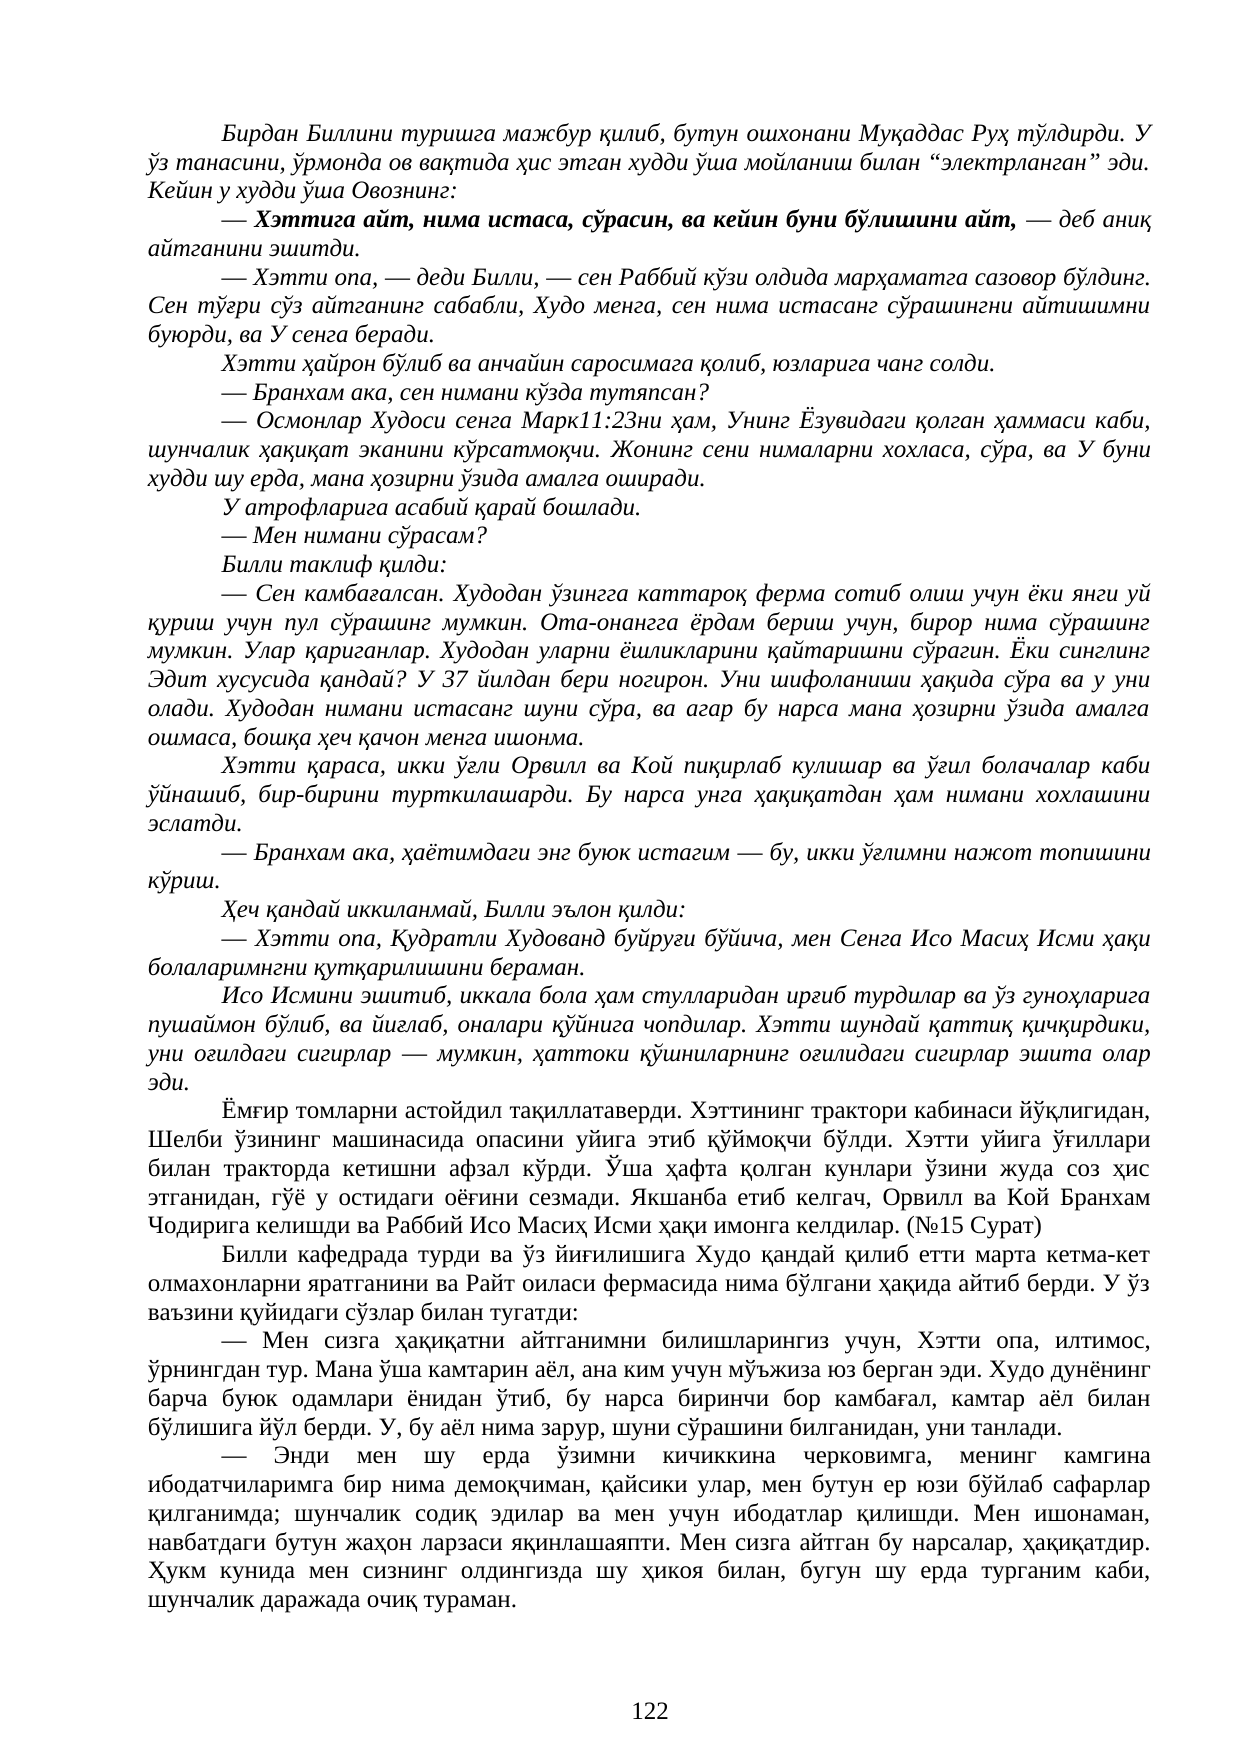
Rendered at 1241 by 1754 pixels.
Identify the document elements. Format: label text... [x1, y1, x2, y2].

text Хэтти қараса, икки ўғли Орвилл ва Кой пиқирлаб кулишар ва ўғил болачалар каби ўйнашиб, бир-бирини турткилашарди. Бу нарса унга ҳақиқатдан ҳам нимани хохлашини эслатди. [148, 751, 1152, 837]
text Билли таклиф қилди: [148, 549, 1152, 578]
text ― Хэтти опа, Қудратли Худованд буйруғи бўйича, мен Сенга Исо Масиҳ Исми ҳақи болаларимнгни қутқарилишини бераман. [148, 923, 1152, 981]
text ― Осмонлар Худоси сенга Марк11:23ни ҳам, Унинг Ёзувидаги қолган ҳаммаси каби, шунчалик ҳақиқат эканини кўрсатмоқчи. Жонинг сени нималарни хохласа, сўра, ва У буни худди шу ерда, мана ҳозирни ўзида амалга оширади. [148, 406, 1152, 492]
text Исо Исмини эшитиб, иккала бола ҳам стулларидан ирғиб турдилар ва ўз гуноҳларига пушаймон бўлиб, ва йиғлаб, оналари қўйнига чопдилар. Хэтти шундай қаттиқ қичқирдики, уни оғилдаги сигирлар ― мумкин, ҳаттоки қўшниларнинг оғилидаги сигирлар эшита олар эди. [148, 981, 1152, 1096]
text Бирдан Биллини туришга мажбур қилиб, бутун ошхонани Муқаддас Руҳ тўлдирди. У ўз танасини, ўрмонда ов вақтида ҳис этган худди ўша мойланиш билан “электрланган” эди. Кейин у худди ўша Овознинг: [148, 118, 1152, 204]
text ― Сен камбағалсан. Худодан ўзингга каттароқ ферма сотиб олиш учун ёки янги уй қуриш учун пул сўрашинг мумкин. Ота-онангга ёрдам бериш учун, бирор нима сўрашинг мумкин. Улар қариганлар. Худодан уларни ёшликларини қайтаришни сўрагин. Ёки синглинг Эдит хусусида қандай? У 37 йилдан бери ногирон. Уни шифоланиши ҳақида сўра ва у уни олади. Худодан нимани истасанг шуни сўра, ва агар бу нарса мана ҳозирни ўзида амалга ошмаса, бошқа ҳеч қачон менга ишонма. [148, 578, 1152, 751]
text У атрофларига асабий қарай бошлади. [148, 492, 1152, 521]
text ― Хэтти опа, ― деди Билли, ― сен Раббий кўзи олдида марҳаматга сазовор бўлдинг. Сен тўғри сўз айтганинг сабабли, Худо менга, сен нима истасанг сўрашингни айтишимни буюрди, ва У сенга беради. [148, 262, 1152, 348]
text ― Бранхам ака, ҳаётимдаги энг буюк истагим ― бу, икки ўғлимни нажот топишини кўриш. [148, 837, 1152, 894]
text ― Хэттига айт, нима истаса, сўрасин, ва кейин буни бўлишини айт, ― деб аниқ айтганини эшитди. [148, 204, 1152, 262]
text ― Мен сизга ҳақиқатни айтганимни билишларингиз учун, Хэтти опа, илтимос, ўрнингдан тур. Мана ўша камтарин аёл, ана ким учун мўъжиза юз берган эди. Худо дунёнинг барча буюк одамлари ёнидан ўтиб, бу нарса биринчи бор камбағал, камтар аёл билан бўлишига йўл берди. У, бу аёл нима зарур, шуни сўрашини билганидан, уни танлади. [148, 1326, 1152, 1441]
text ― Бранхам ака, сен нимани кўзда тутяпсан? [148, 377, 1152, 406]
text ― Энди мен шу ерда ўзимни кичиккина черковимга, менинг камгина ибодатчиларимга бир нима демоқчиман, қайсики улар, мен бутун ер юзи бўйлаб сафарлар қилганимда; шунчалик содиқ эдилар ва мен учун ибодатлар қилишди. Мен ишонаман, навбатдаги бутун жаҳон ларзаси яқинлашаяпти. Мен сизга айтган бу нарсалар, ҳақиқатдир. Ҳукм кунида мен сизнинг олдингизда шу ҳикоя билан, бугун шу ерда турганим каби, шунчалик даражада очиқ тураман. [148, 1441, 1152, 1613]
text Билли кафедрада турди ва ўз йиғилишига Худо қандай қилиб етти марта кетма-кет олмахонларни яратганини ва Райт оиласи фермасида нима бўлгани ҳақида айтиб берди. У ўз ваъзини қуйидаги сўзлар билан тугатди: [148, 1239, 1152, 1326]
text Ҳеч қандай иккиланмай, Билли эълон қилди: [148, 894, 1152, 923]
text Ёмғир томларни астойдил тақиллатаверди. Хэттининг трактори кабинаси йўқлигидан, Шелби ўзининг машинасида опасини уйига этиб қўймоқчи бўлди. Хэтти уйига ўғиллари билан тракторда кетишни афзал кўрди. Ўша ҳафта қолган кунлари ўзини жуда соз ҳис этганидан, гўё у остидаги оёғини сезмади. Якшанба етиб келгач, Орвилл ва Кой Бранхам Чодирига келишди ва Раббий Исо Масиҳ Исми ҳақи имонга келдилар. (№15 Сурат) [148, 1096, 1152, 1239]
text Хэтти ҳайрон бўлиб ва анчайин саросимага қолиб, юзларига чанг солди. [148, 348, 1152, 377]
text ― Мен нимани сўрасам? [148, 521, 1152, 549]
